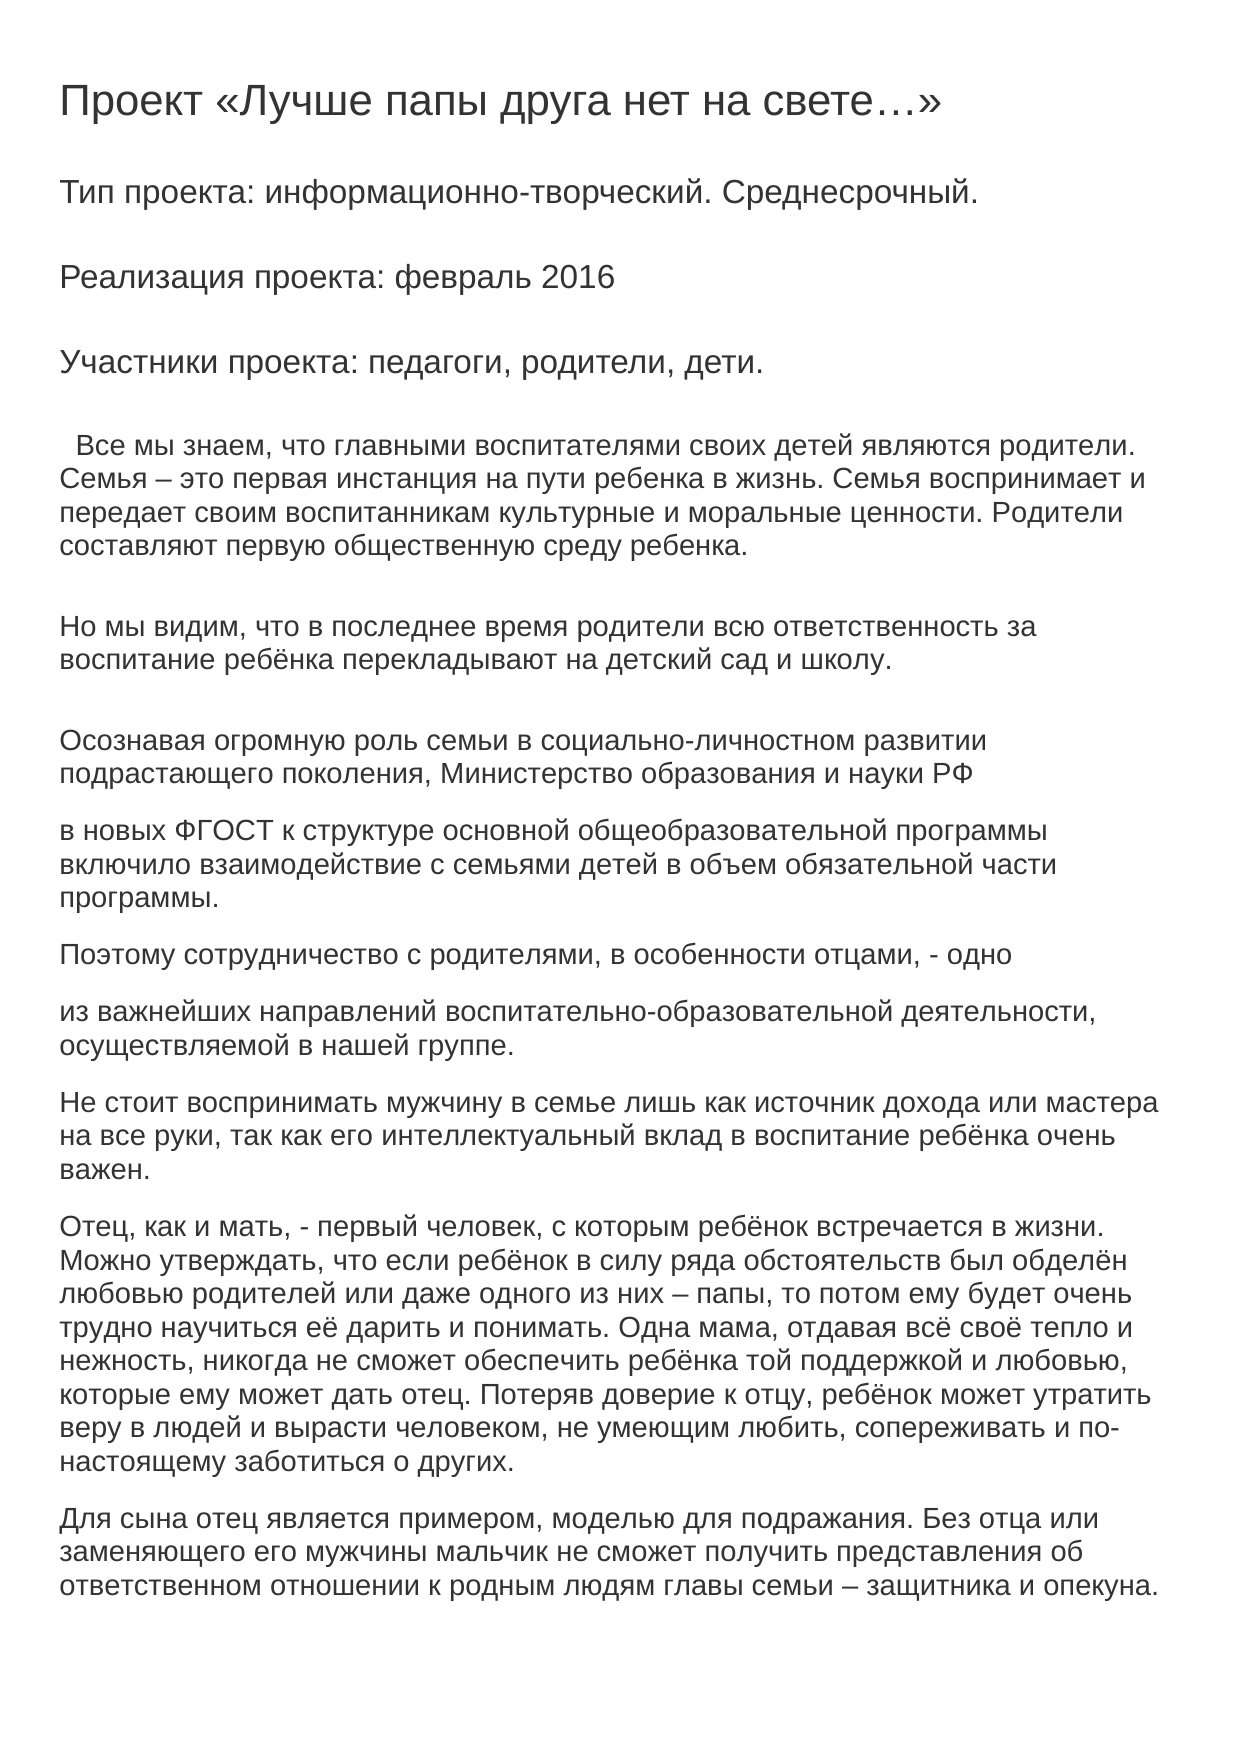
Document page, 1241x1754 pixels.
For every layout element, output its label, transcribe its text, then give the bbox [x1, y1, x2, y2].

text Не стоит воспринимать мужчину в семье лишь как источник дохода или мастера на все руки, так как его интеллектуальный вклад в воспитание ребёнка очень важен. [59, 1085, 1165, 1186]
text Реализация проекта: февраль 2016 [59, 257, 1165, 296]
text Проект «Лучше папы друга нет на свете…» [59, 75, 1165, 125]
text Осознавая огромную роль семьи в социально-личностном развитии подрастающего поколения, Министерство образования и науки РФ [59, 723, 1165, 790]
text Участники проекта: педагоги, родители, дети. [59, 342, 1165, 381]
text Но мы видим, что в последнее время родители всю ответственность за воспитание ребёнка перекладывают на детский сад и школу. [59, 609, 1165, 676]
text в новых ФГОСТ к структуре основной общеобразовательной программы включило взаимодействие с семьями детей в объем обязательной части программы. [59, 813, 1165, 914]
text Для сына отец является примером, моделью для подражания. Без отца или заменяющего его мужчины мальчик не сможет получить представления об ответственном отношении к родным людям главы семьи – защитника и опекуна. [59, 1501, 1165, 1601]
text Тип проекта: информационно-творческий. Среднесрочный. [59, 172, 1165, 210]
text из важнейших направлений воспитательно-образовательной деятельности, осуществляемой в нашей группе. [59, 994, 1165, 1061]
text Отец, как и мать, - первый человек, с которым ребёнок встречается в жизни. Можно утверждать, что если ребёнок в силу ряда обстоятельств был обделён любовью родителей или даже одного из них – папы, то потом ему будет очень трудно научиться её дарить и понимать. Одна мама, отдавая всё своё тепло и нежность, никогда не сможет обеспечить ребёнка той поддержкой и любовью, которые ему может дать отец. Потеряв доверие к отцу, ребёнок может утратить веру в людей и вырасти человеком, не умеющим любить, сопереживать и по-настоящему заботиться о других. [59, 1209, 1165, 1477]
text Все мы знаем, что главными воспитателями своих детей являются родители. Семья – это первая инстанция на пути ребенка в жизнь. Семья воспринимает и передает своим воспитанникам культурные и моральные ценности. Родители составляют первую общественную среду ребенка. [59, 428, 1165, 562]
text Поэтому сотрудничество с родителями, в особенности отцами, - одно [59, 937, 1165, 971]
